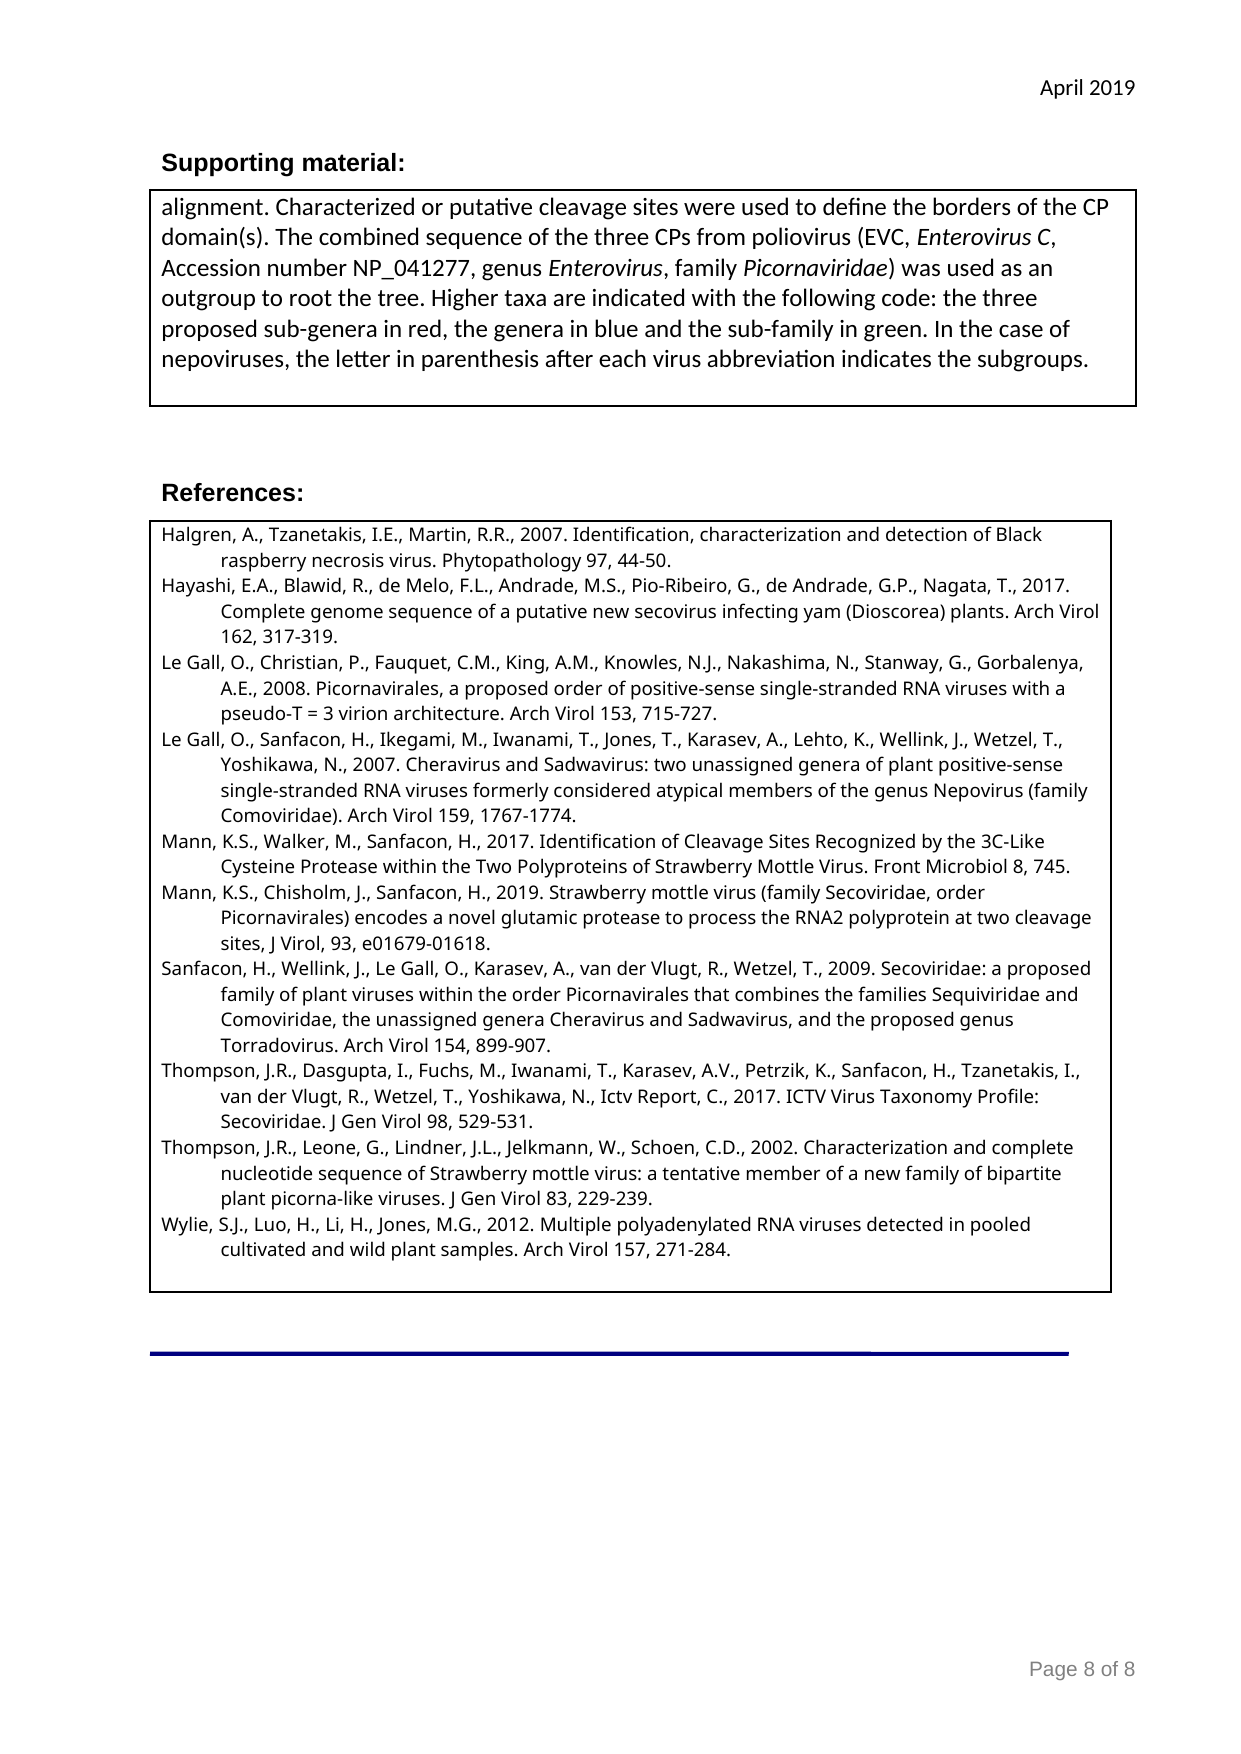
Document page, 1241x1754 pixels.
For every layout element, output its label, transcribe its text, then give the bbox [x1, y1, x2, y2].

table_header References: [150, 479, 1111, 520]
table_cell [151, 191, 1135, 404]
table_header Supporting material: [150, 135, 1136, 189]
table_cell Halgren, A., Tzanetakis, I.E., Martin, R.R., 2007. Identification, characterization and detection of Black raspberry necrosis virus. Phytopathology 97, 44-50. Hayashi, E.A., Blawid, R., de Melo, F.L., Andrade, M.S., Pio-Ribeiro, G., de Andrade, G.P., Nagata, T., 2017. Complete genome sequence of a putative new secovirus infecting yam (Dioscorea) plants. Arch Virol 162, 317-319. Le Gall, O., Christian, P., Fauquet, C.M., King, A.M., Knowles, N.J., Nakashima, N., Stanway, G., Gorbalenya, A.E., 2008. Picornavirales, a proposed order of positive-sense single-stranded RNA viruses with a pseudo-T = 3 virion architecture. Arch Virol 153, 715-727. Le Gall, O., Sanfacon, H., Ikegami, M., Iwanami, T., Jones, T., Karasev, A., Lehto, K., Wellink, J., Wetzel, T., Yoshikawa, N., 2007. Cheravirus and Sadwavirus: two unassigned genera of plant positive-sense single-stranded RNA viruses formerly considered atypical members of the genus Nepovirus (family Comoviridae). Arch Virol 159, 1767-1774. Mann, K.S., Walker, M., Sanfacon, H., 2017. Identification of Cleavage Sites Recognized by the 3C-Like Cysteine Protease within the Two Polyproteins of Strawberry Mottle Virus. Front Microbiol 8, 745. Mann, K.S., Chisholm, J., Sanfacon, H., 2019. Strawberry mottle virus (family Secoviridae, order Picornavirales) encodes a novel glutamic protease to process the RNA2 polyprotein at two cleavage sites, J Virol, 93, e01679-01618. Sanfacon, H., Wellink, J., Le Gall, O., Karasev, A., van der Vlugt, R., Wetzel, T., 2009. Secoviridae: a proposed family of plant viruses within the order Picornavirales that combines the families Sequiviridae and Comoviridae, the unassigned genera Cheravirus and Sadwavirus, and the proposed genus Torradovirus. Arch Virol 154, 899-907. Thompson, J.R., Dasgupta, I., Fuchs, M., Iwanami, T., Karasev, A.V., Petrzik, K., Sanfacon, H., Tzanetakis, I., van der Vlugt, R., Wetzel, T., Yoshikawa, N., Ictv Report, C., 2017. ICTV Virus Taxonomy Profile: Secoviridae. J Gen Virol 98, 529-531. Thompson, J.R., Leone, G., Lindner, J.L., Jelkmann, W., Schoen, C.D., 2002. Characterization and complete nucleotide sequence of Strawberry mottle virus: a tentative member of a new family of bipartite plant picorna-like viruses. J Gen Virol 83, 229-239. Wylie, S.J., Luo, H., Li, H., Jones, M.G., 2012. Multiple polyadenylated RNA viruses detected in pooled cultivated and wild plant samples. Arch Virol 157, 271-284. [151, 522, 1110, 1291]
